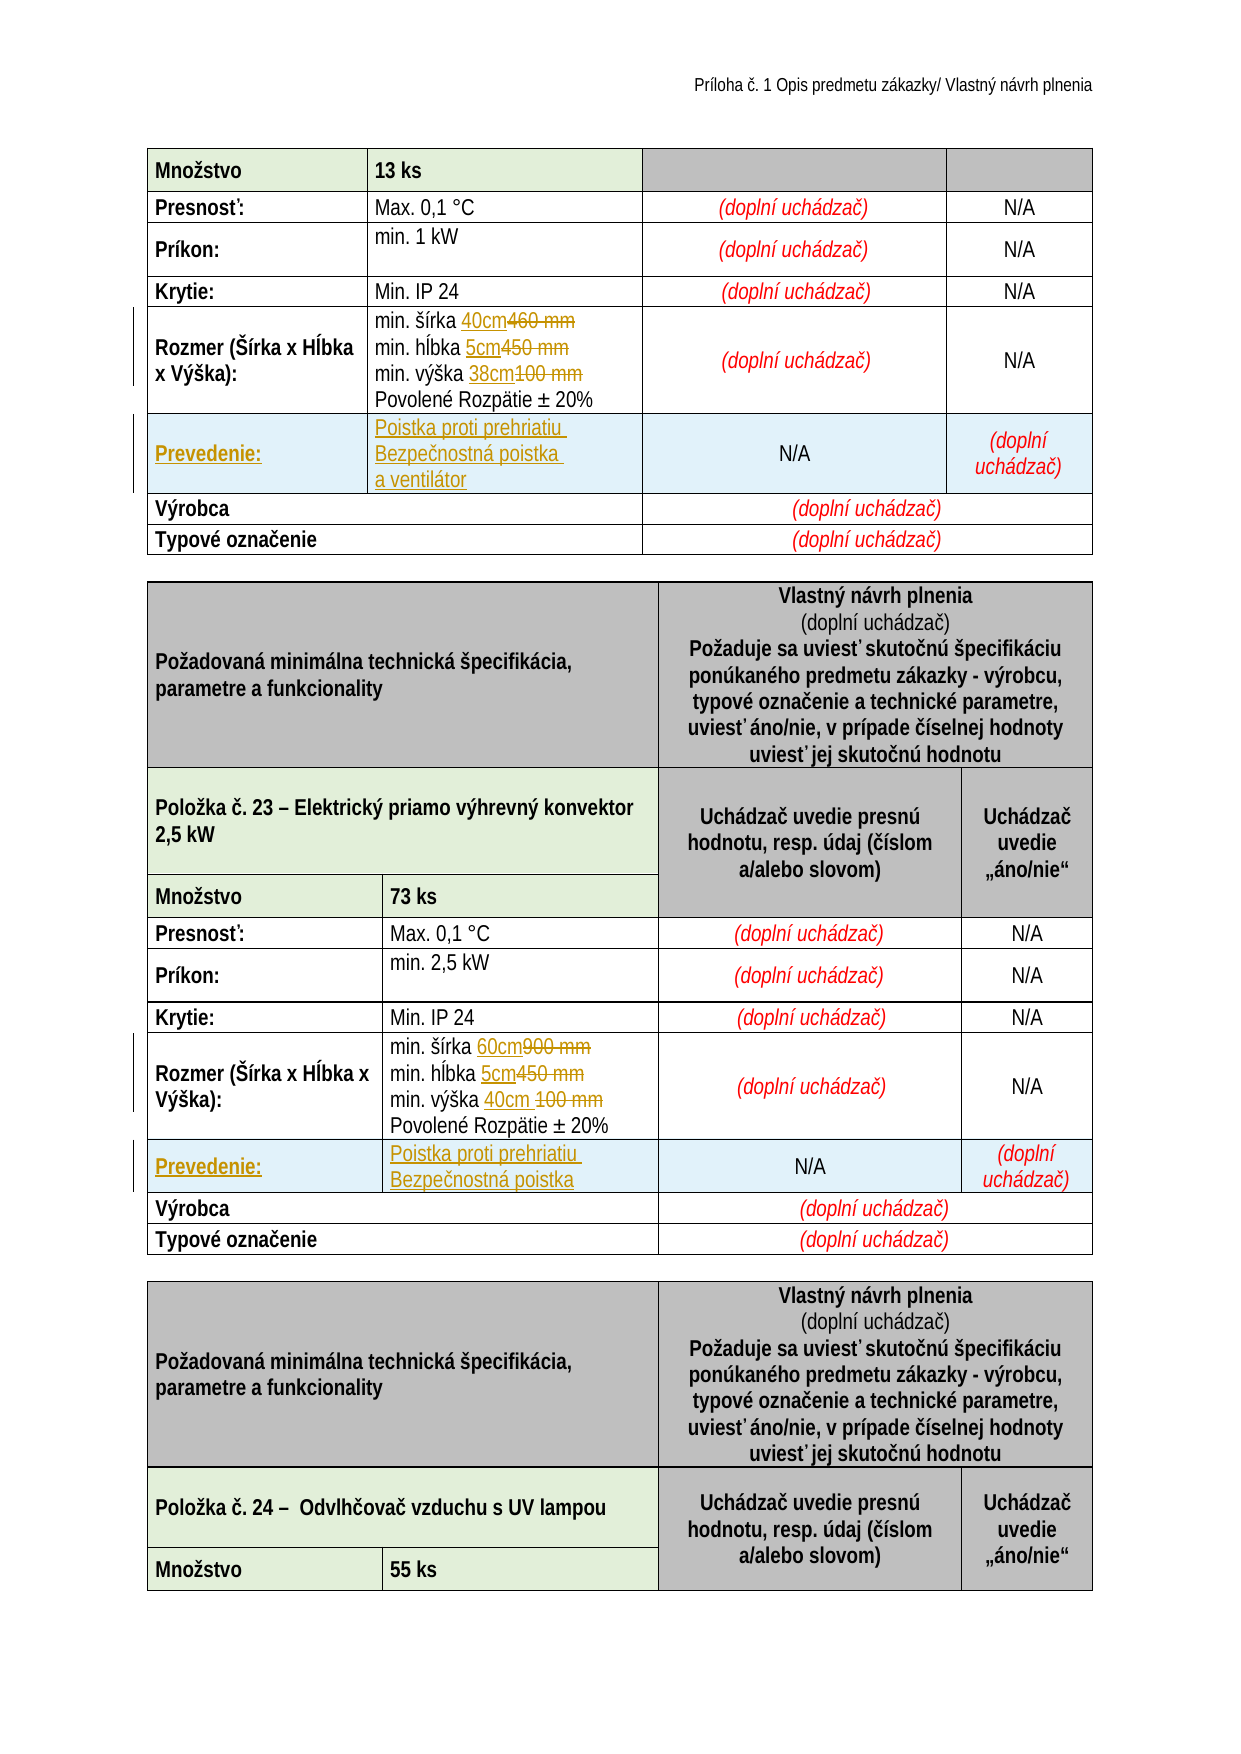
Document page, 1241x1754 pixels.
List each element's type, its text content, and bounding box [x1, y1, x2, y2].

table_header Vlastný návrh plnenia (doplní uchádzač) Požaduje sa uviesť skutočnú špecifikáciu ponúkaného predmetu zákazky - výrobcu, typové označenie a technické parametre, uviesť áno/nie, v prípade číselnej hodnoty uviesť jej skutočnú hodnotu [659, 583, 1092, 767]
table_cell min. 1 kW [368, 223, 642, 276]
table_header Požadovaná minimálna technická špecifikácia, parametre a funkcionality [148, 1282, 658, 1466]
table_cell (doplní uchádzač) [643, 277, 946, 306]
table_cell Výrobca [148, 494, 642, 523]
table_cell Krytie: [148, 1003, 382, 1032]
table_cell (doplní uchádzač) [659, 949, 961, 1001]
table_cell N/A [947, 223, 1092, 276]
table_cell min. 2,5 kW [383, 949, 658, 1001]
table_cell N/A [962, 949, 1092, 1001]
table_cell Uchádzač uvedie presnú hodnotu, resp. údaj (číslom a/alebo slovom) [659, 768, 961, 917]
table_cell N/A [962, 1033, 1092, 1138]
table_cell Výrobca [148, 1193, 658, 1223]
table_cell (doplní uchádzač) [643, 192, 946, 222]
table_cell Príkon: [148, 223, 367, 276]
table_cell 13 ks [368, 149, 642, 191]
table_cell Typové označenie [148, 1224, 658, 1253]
table_cell Položka č. 24 – Odvlhčovač vzduchu s UV lampou [148, 1468, 658, 1547]
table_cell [643, 149, 946, 191]
table_cell (doplní uchádzač) [659, 1224, 1092, 1253]
table_cell Množstvo [148, 149, 367, 191]
table_cell Položka č. 23 – Elektrický priamo výhrevný konvektor 2,5 kW [148, 768, 658, 873]
table_cell (doplní uchádzač) [659, 1003, 961, 1032]
table_cell Presnosť: [148, 918, 382, 948]
table_cell min. šírka min. hĺbka min. výška Povolené Rozpätie ± 20% [383, 1033, 658, 1138]
table_cell 55 ks [383, 1548, 658, 1590]
table_cell Rozmer (Šírka x Hĺbka x Výška): [148, 1033, 382, 1138]
table_header Vlastný návrh plnenia (doplní uchádzač) Požaduje sa uviesť skutočnú špecifikáciu ponúkaného predmetu zákazky - výrobcu, typové označenie a technické parametre, uviesť áno/nie, v prípade číselnej hodnoty uviesť jej skutočnú hodnotu [659, 1282, 1092, 1466]
table_cell (doplní uchádzač) [659, 1193, 1092, 1223]
table_cell N/A [947, 307, 1092, 413]
table_cell Príkon: [148, 949, 382, 1001]
table_cell 73 ks [383, 875, 658, 917]
table_cell N/A [962, 1003, 1092, 1032]
table_cell Max. 0,1 °C [368, 192, 642, 222]
table_cell (doplní uchádzač) [643, 494, 1092, 523]
table_cell Max. 0,1 °C [383, 918, 658, 948]
table_cell Min. IP 24 [368, 277, 642, 306]
table_cell N/A [947, 192, 1092, 222]
table_cell (doplní uchádzač) [659, 1033, 961, 1138]
table_cell Uchádzač uvedie „áno/nie“ [962, 1468, 1092, 1590]
table_cell Krytie: [148, 277, 367, 306]
table_cell (doplní uchádzač) [643, 223, 946, 276]
table_cell N/A [947, 277, 1092, 306]
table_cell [947, 149, 1092, 191]
table_cell Uchádzač uvedie presnú hodnotu, resp. údaj (číslom a/alebo slovom) [659, 1468, 961, 1590]
table_cell (doplní uchádzač) [643, 307, 946, 413]
table_cell Typové označenie [148, 525, 642, 554]
table_cell Množstvo [148, 875, 382, 917]
table_cell Rozmer (Šírka x Hĺbka x Výška): [148, 307, 367, 413]
table_cell (doplní uchádzač) [643, 525, 1092, 554]
table_cell Uchádzač uvedie „áno/nie“ [962, 768, 1092, 917]
table_header Požadovaná minimálna technická špecifikácia, parametre a funkcionality [148, 583, 658, 767]
table_cell (doplní uchádzač) [659, 918, 961, 948]
table_cell Min. IP 24 [383, 1003, 658, 1032]
table_cell N/A [962, 918, 1092, 948]
table_cell min. šírka min. hĺbka min. výška Povolené Rozpätie ± 20% [368, 307, 642, 413]
table_cell Množstvo [148, 1548, 382, 1590]
table_cell Presnosť: [148, 192, 367, 222]
